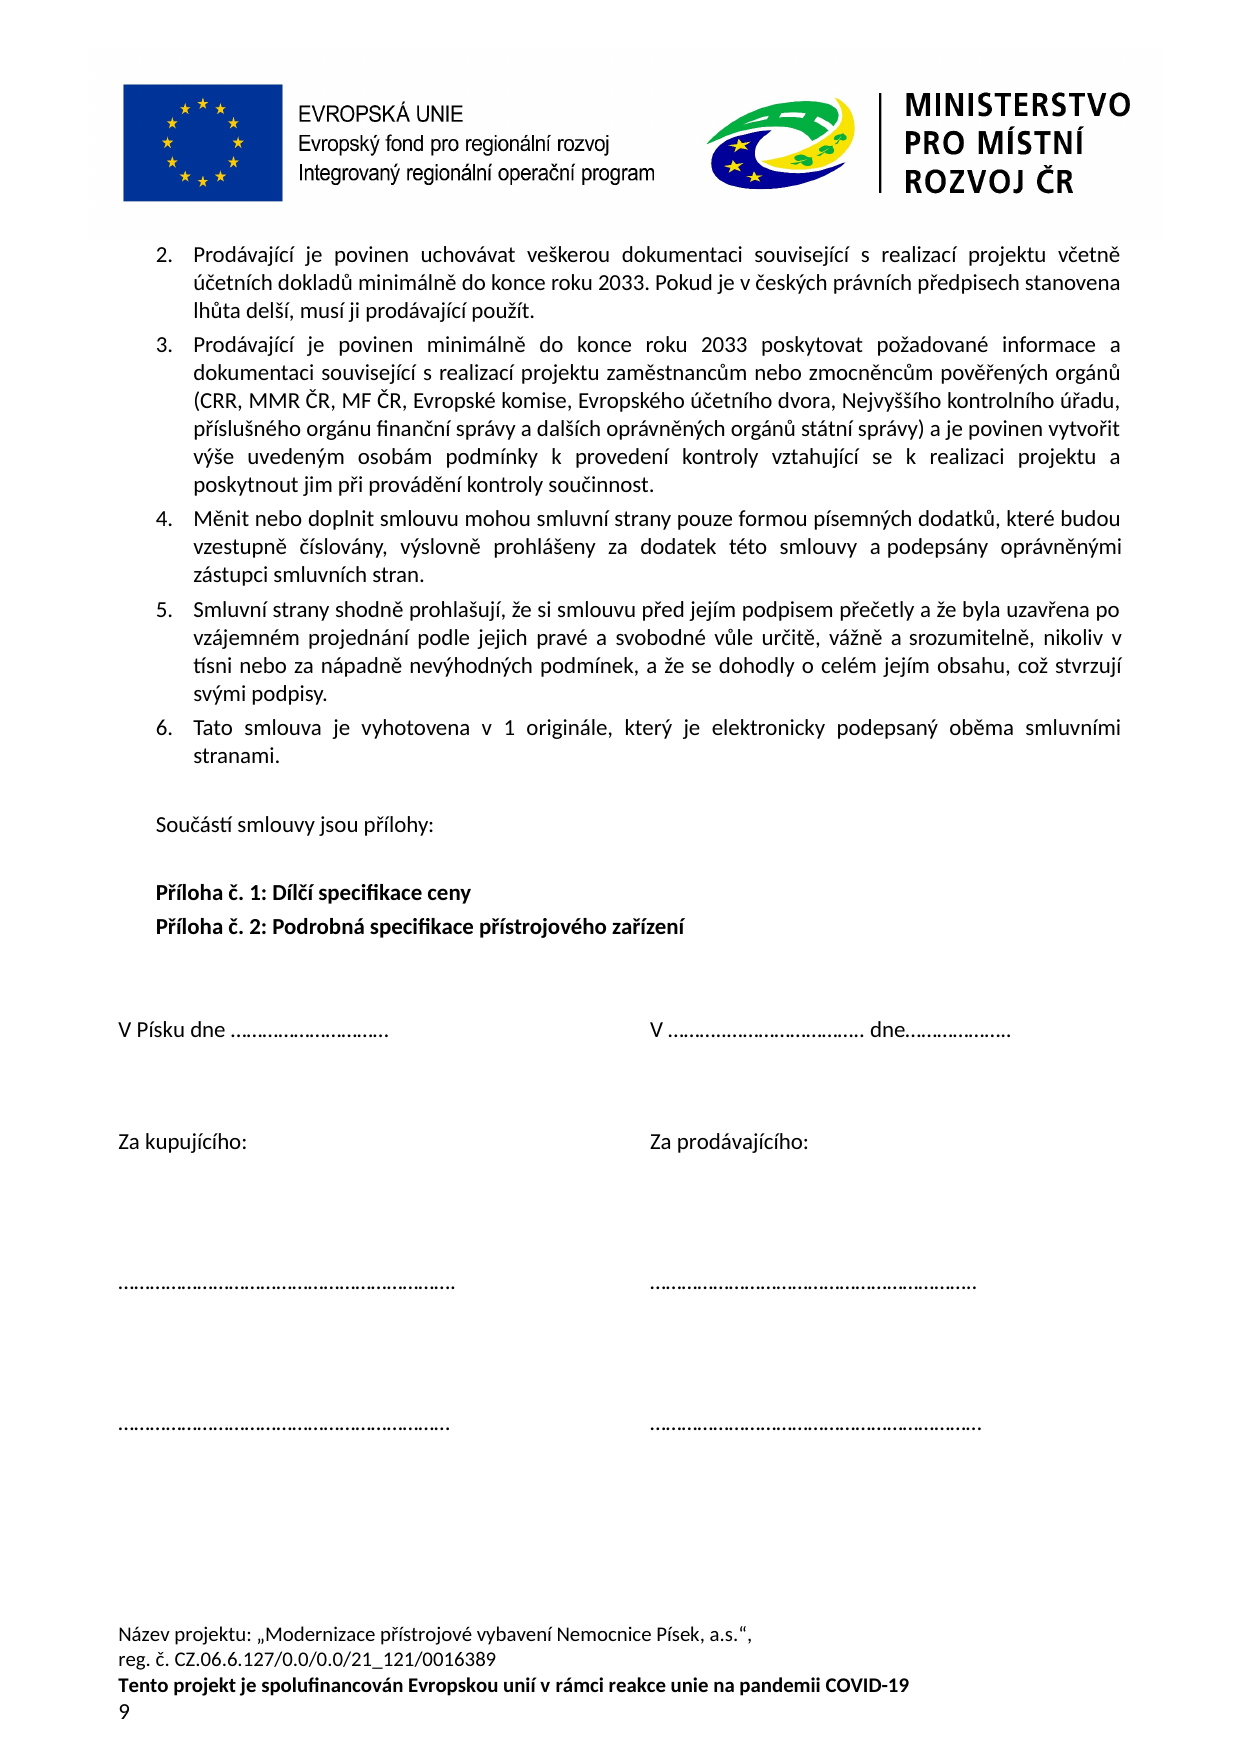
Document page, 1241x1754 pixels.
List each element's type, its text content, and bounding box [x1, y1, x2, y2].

list Měnit nebo doplnit smlouvu mohou smluvní strany pouze formou písemných dodatků, které budou vzestupně číslovány, výslovně prohlášeny za dodatek této smlouvy a podepsány oprávněnými zástupci smluvních stran. [156, 504, 1122, 588]
text Příloha č. 2: Podrobná specifikace přístrojového zařízení [156, 912, 1122, 941]
text V Písku dne ………………………… V ………..…………………….. dne……………….. [118, 1015, 1122, 1043]
text ………………………………………………………. …………………………………………………….. [118, 1267, 1122, 1296]
list Tato smlouva je vyhotovena v 1 originále, který je elektronicky podepsaný oběma smluvními stranami. [156, 713, 1122, 769]
list Prodávající je povinen minimálně do konce roku 2033 poskytovat požadované informace a dokumentaci související s realizací projektu zaměstnancům nebo zmocněncům pověřených orgánů (CRR, MMR ČR, MF ČR, Evropské komise, Evropského účetního dvora, Nejvyššího kontrolního úřadu, příslušného orgánu finanční správy a dalších oprávněných orgánů státní správy) a je povinen vytvořit výše uvedeným osobám podmínky k provedení kontroly vztahující se k realizaci projektu a poskytnout jim při provádění kontroly součinnost. [156, 330, 1122, 498]
picture [88, 44, 1165, 240]
text Příloha č. 1: Dílčí specifikace ceny [156, 878, 1122, 906]
list Prodávající je povinen uchovávat veškerou dokumentaci související s realizací projektu včetně účetních dokladů minimálně do konce roku 2033. Pokud je v českých právních předpisech stanovena lhůta delší, musí ji prodávající použít. [156, 177, 1122, 324]
list Smluvní strany shodně prohlašují, že si smlouvu před jejím podpisem přečetly a že byla uzavřena po vzájemném projednání podle jejich pravé a svobodné vůle určitě, vážně a srozumitelně, nikoliv v tísni nebo za nápadně nevýhodných podmínek, a že se dohodly o celém jejím obsahu, což stvrzují svými podpisy. [156, 595, 1122, 707]
text ……………………………………………………… ……………………………………………………… [118, 1408, 1122, 1436]
text Za kupujícího: Za prodávajícího: [118, 1127, 1122, 1155]
text Součástí smlouvy jsou přílohy: [156, 810, 1122, 838]
